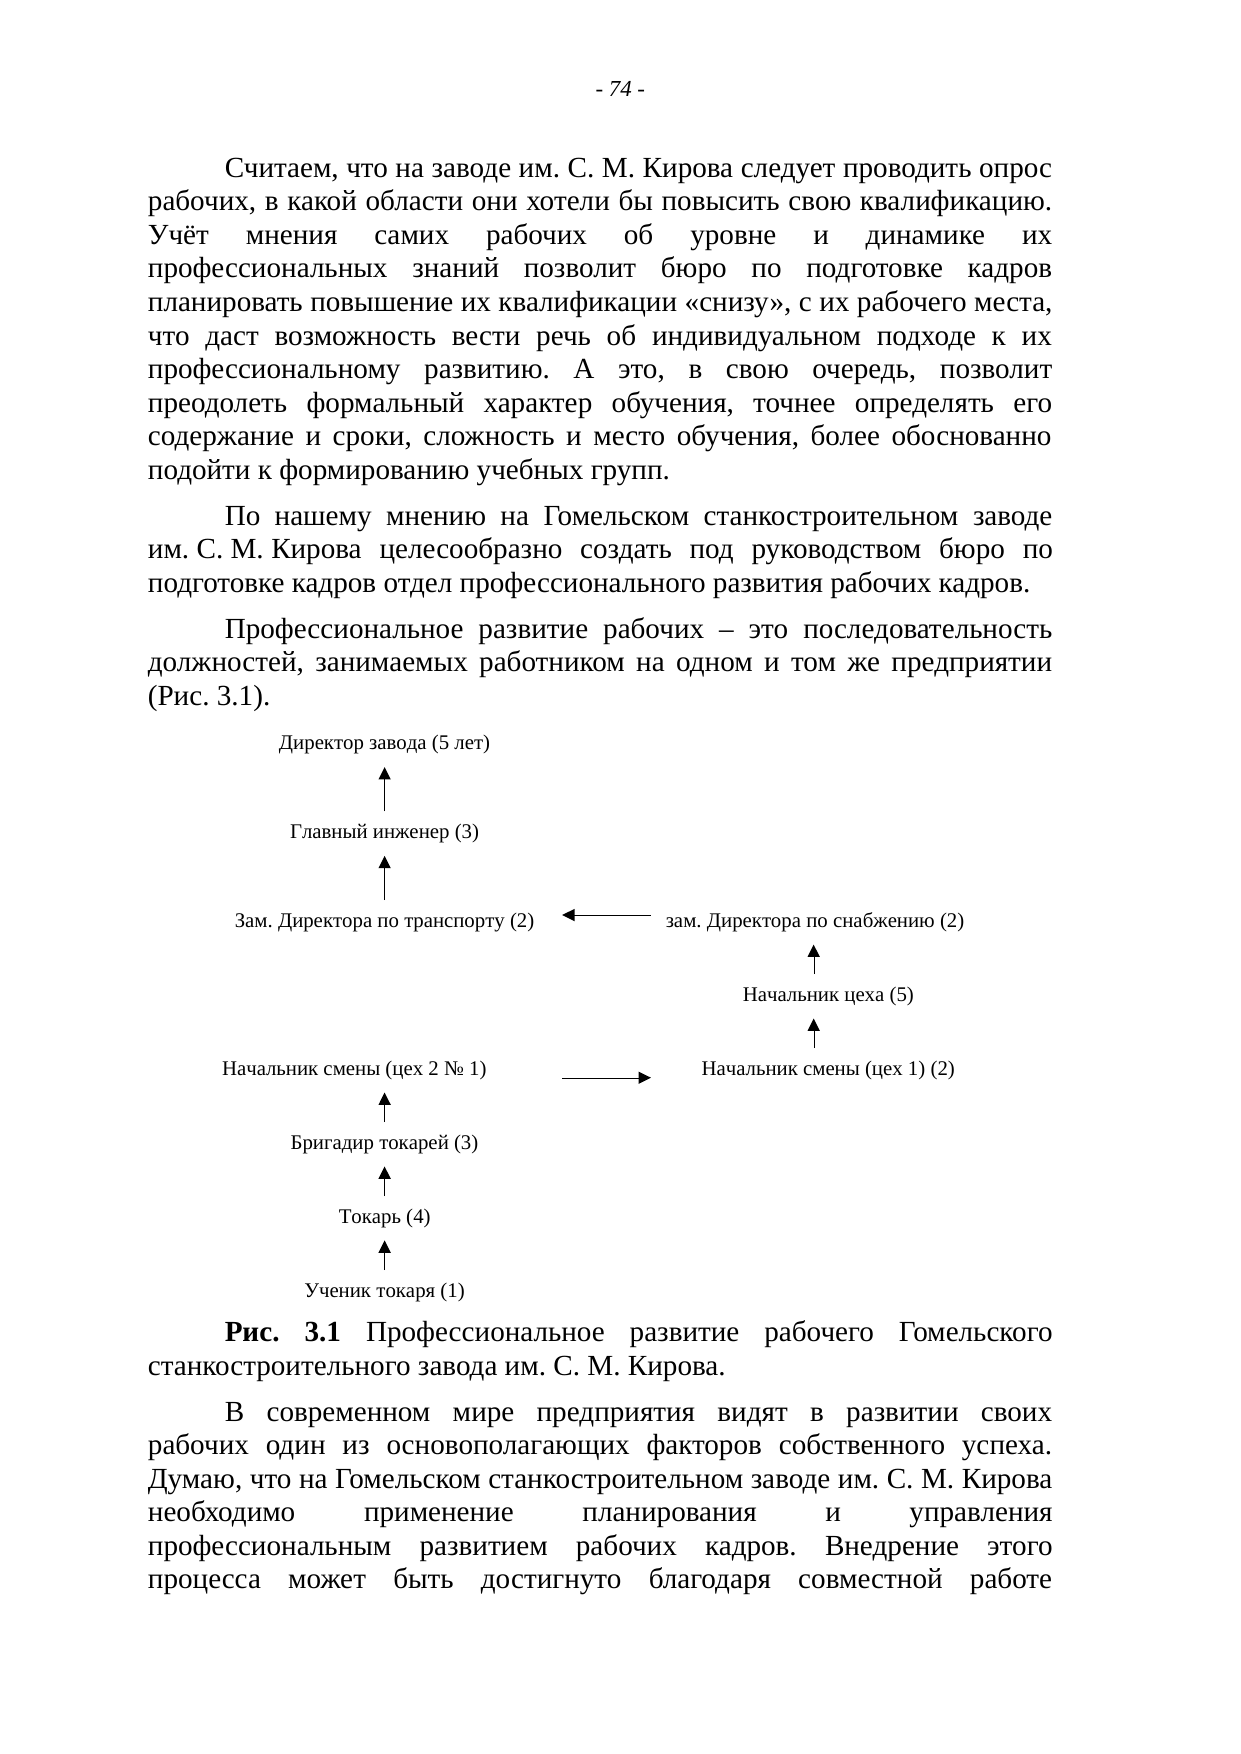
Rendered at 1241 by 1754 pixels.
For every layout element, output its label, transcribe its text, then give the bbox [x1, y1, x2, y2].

text Профессиональное развитие рабочих – это последовательность должностей, занимаемых работником на одном и том же предприятии (Рис. 3.1). [148, 611, 1053, 712]
text Считаем, что на заводе им. С. М. Кирова следует проводить опрос рабочих, в какой области они хотели бы повысить свою квалификацию. Учёт мнения самих рабочих об уровне и динамике их профессиональных знаний позволит бюро по подготовке кадров планировать повышение их квалификации «снизу», с их рабочего места, что даст возможность вести речь об индивидуальном подходе к их профессиональному развитию. А это, в свою очередь, позволит преодолеть формальный характер обучения, точнее определять его содержание и сроки, сложность и место обучения, более обоснованно подойти к формированию учебных групп. [148, 150, 1053, 485]
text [148, 1394, 1053, 1595]
text По нашему мнению на Гомельском станкостроительном заводе им. С. М. Кирова целесообразно создать под руководством бюро по подготовке кадров отдел профессионального развития рабочих кадров. [148, 498, 1053, 598]
text Рис. 3.1 Профессиональное развитие рабочего Гомельского станкостроительного завода им. С. М. Кирова. [148, 724, 1053, 1381]
